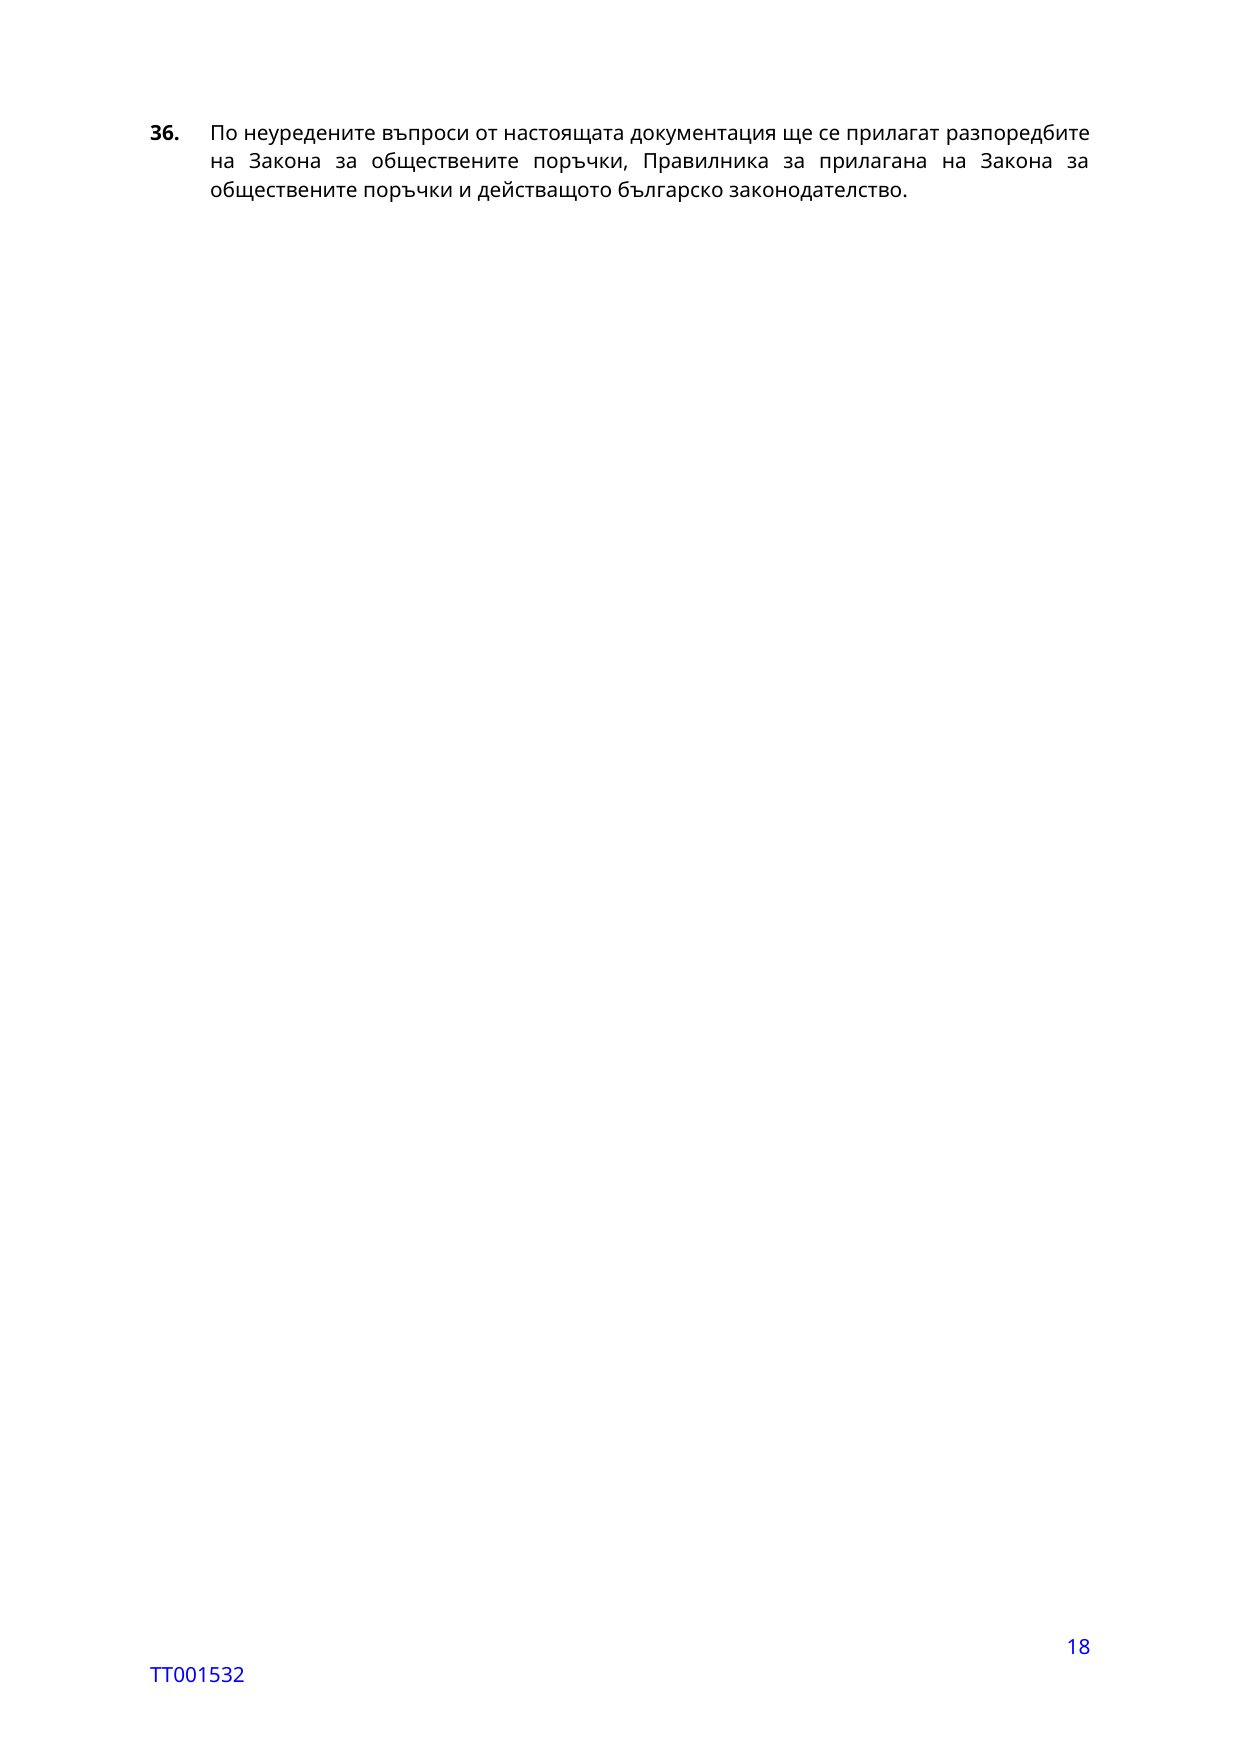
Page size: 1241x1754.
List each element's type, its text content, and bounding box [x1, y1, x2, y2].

list По неуредените въпроси от настоящата документация ще се прилагат разпоредбите на Закона за обществените поръчки, Правилника за прилагана на Закона за обществените поръчки и действащото българско законодателство. [150, 118, 1090, 203]
